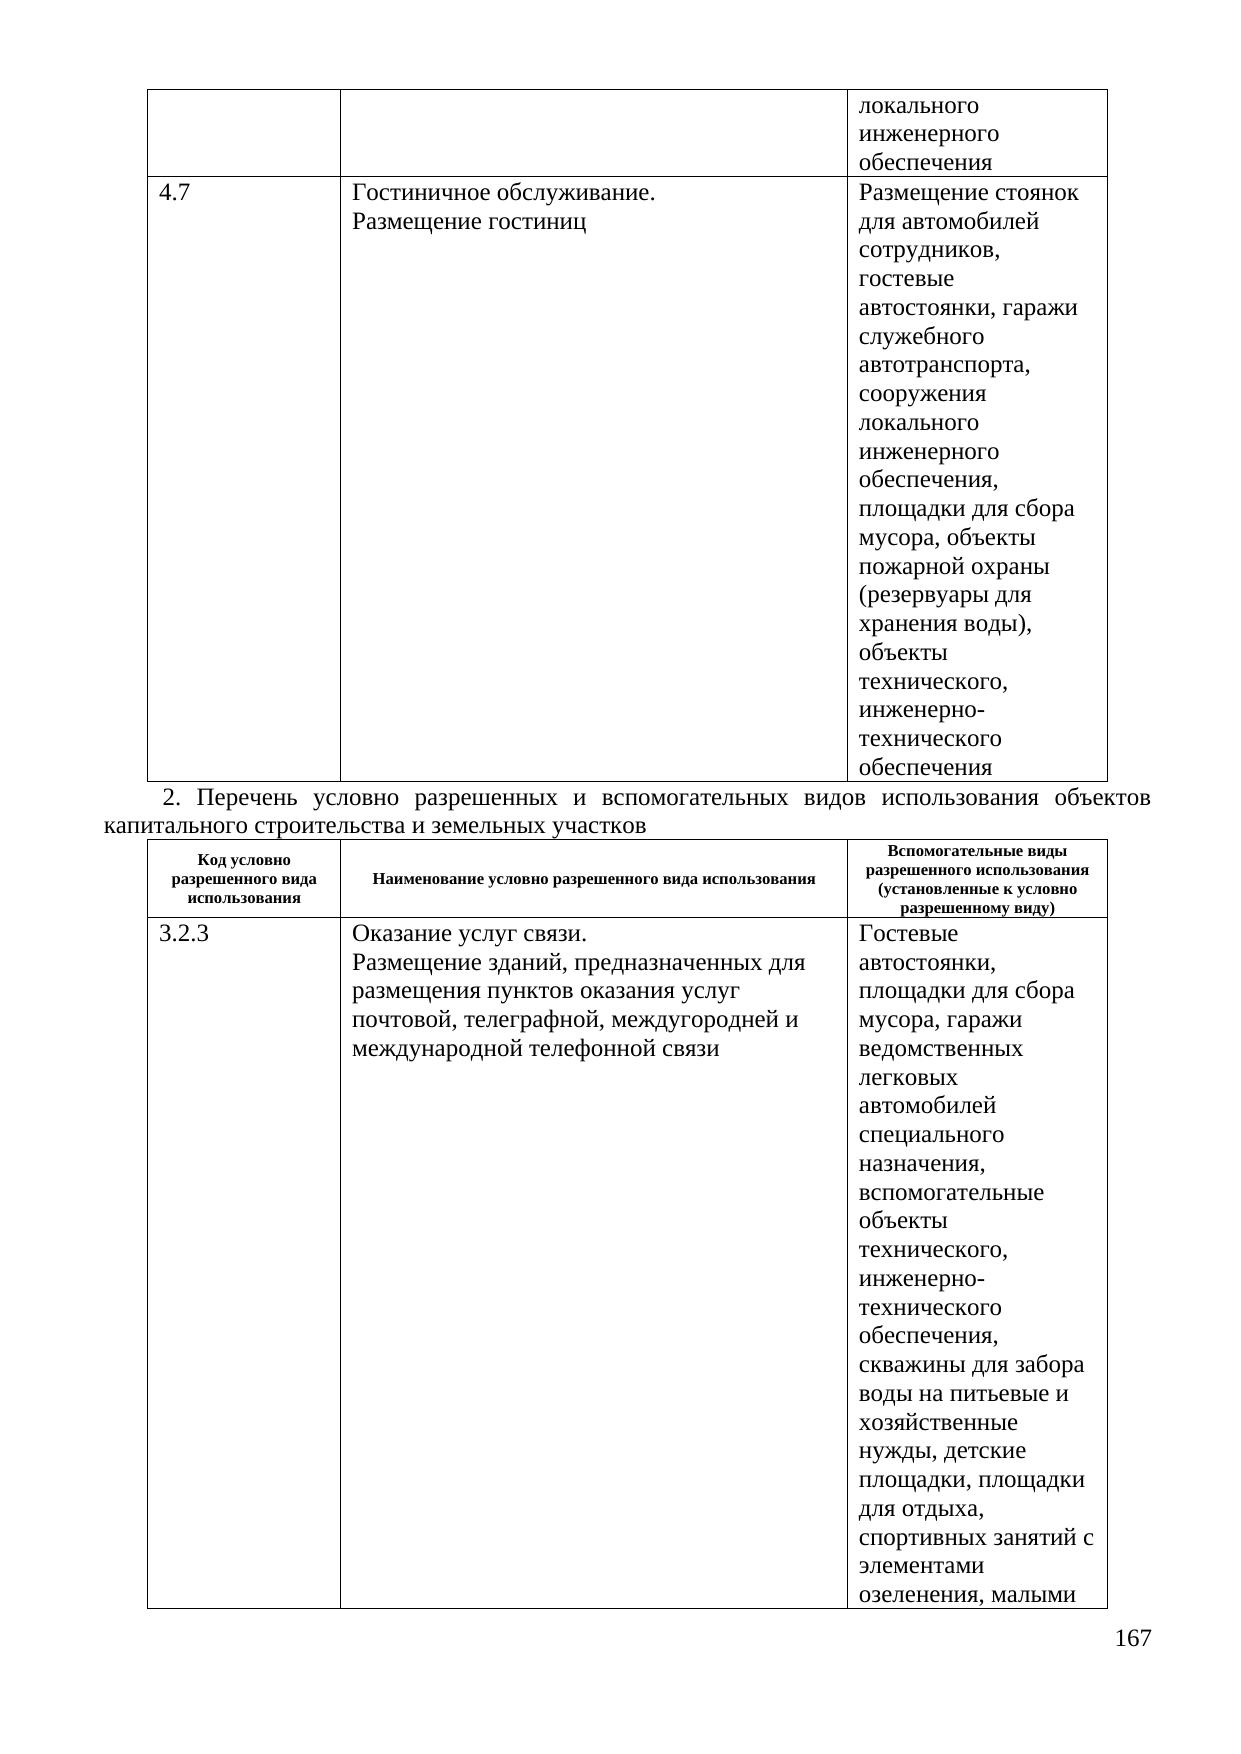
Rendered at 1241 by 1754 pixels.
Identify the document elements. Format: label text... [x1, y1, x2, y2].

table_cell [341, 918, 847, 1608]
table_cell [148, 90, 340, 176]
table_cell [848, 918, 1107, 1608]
text 2. Перечень условно разрешенных и вспомогательных видов использования объектов капитального строительства и земельных участков [103, 782, 1152, 839]
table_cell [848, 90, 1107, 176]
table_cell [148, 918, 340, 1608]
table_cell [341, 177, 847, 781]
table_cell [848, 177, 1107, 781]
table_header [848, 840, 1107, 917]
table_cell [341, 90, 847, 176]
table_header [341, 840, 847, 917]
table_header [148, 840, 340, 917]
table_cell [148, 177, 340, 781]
